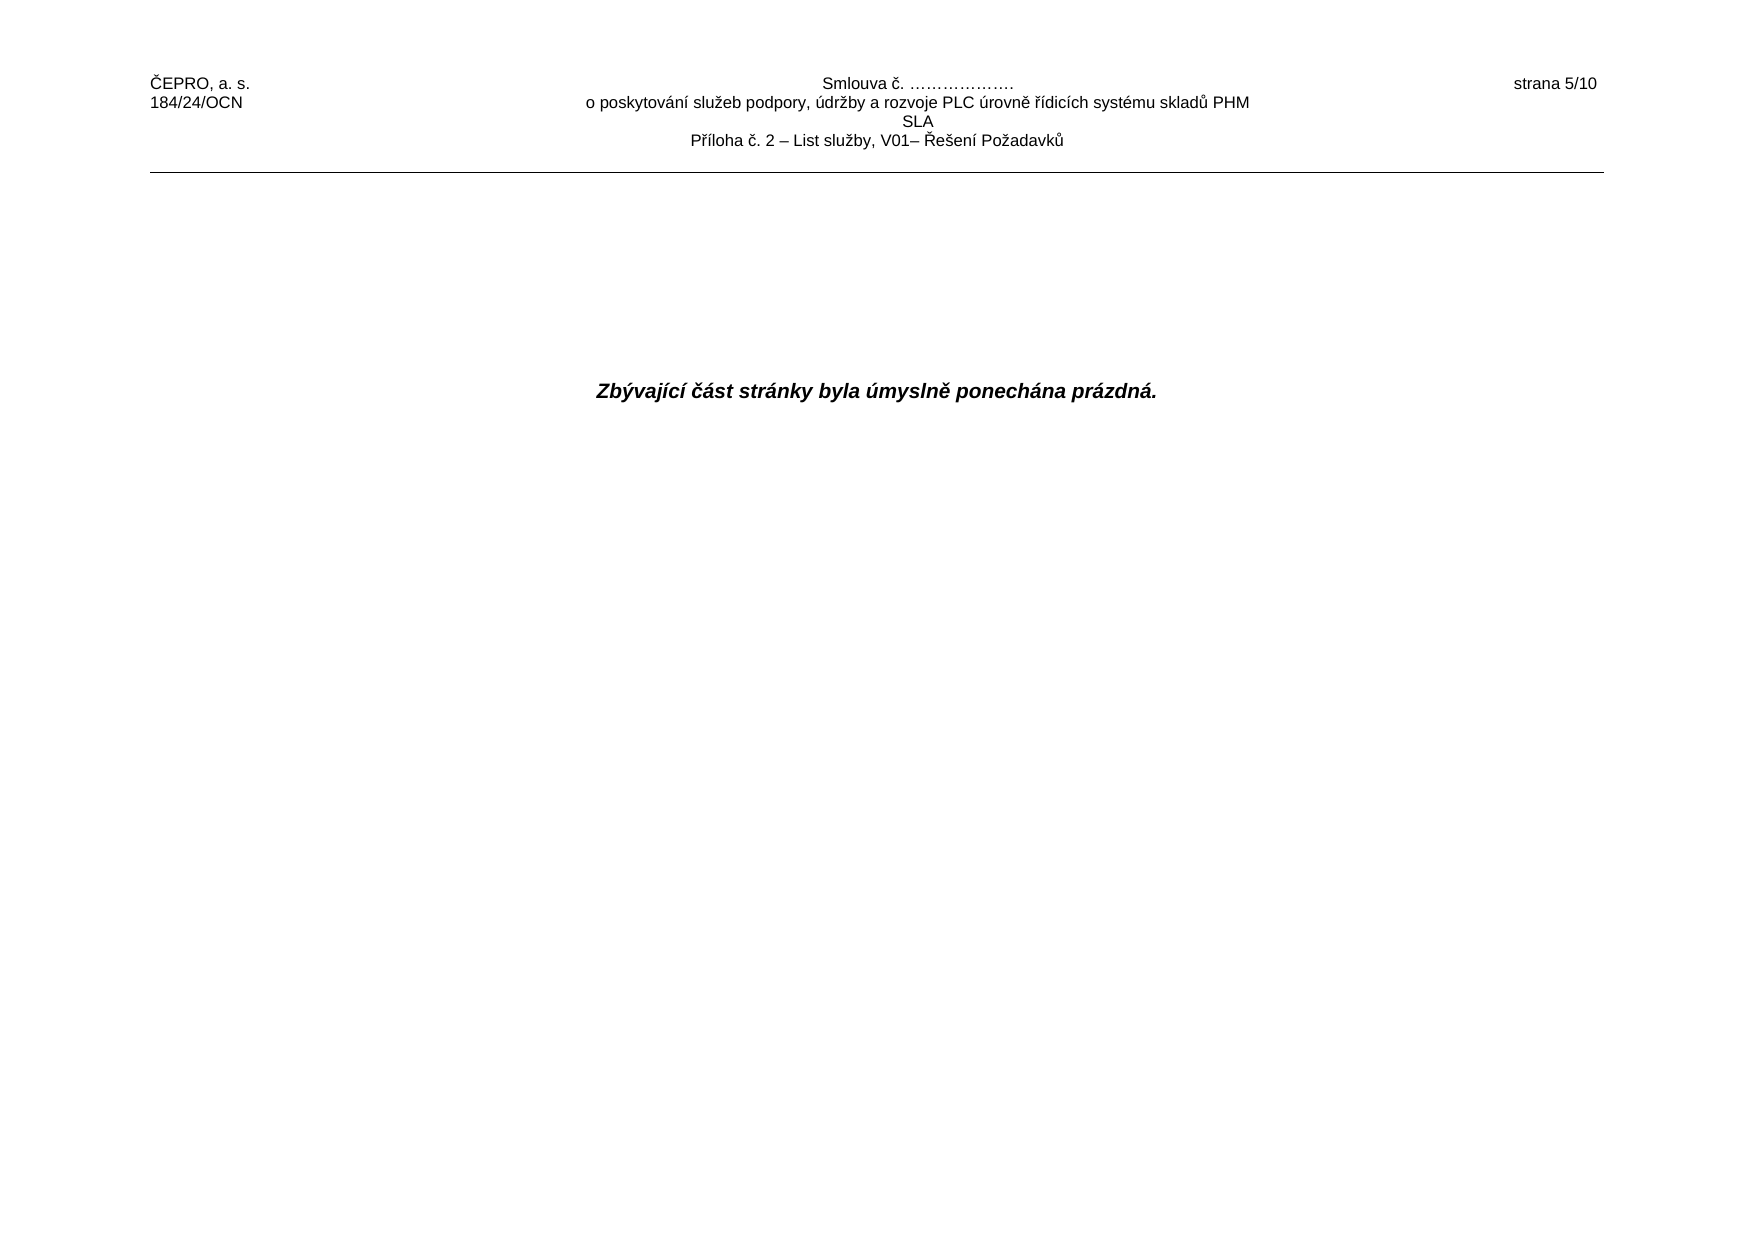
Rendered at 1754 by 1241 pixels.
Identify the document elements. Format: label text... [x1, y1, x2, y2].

text Zbývající část stránky byla úmyslně ponechána prázdná. [150, 379, 1604, 403]
